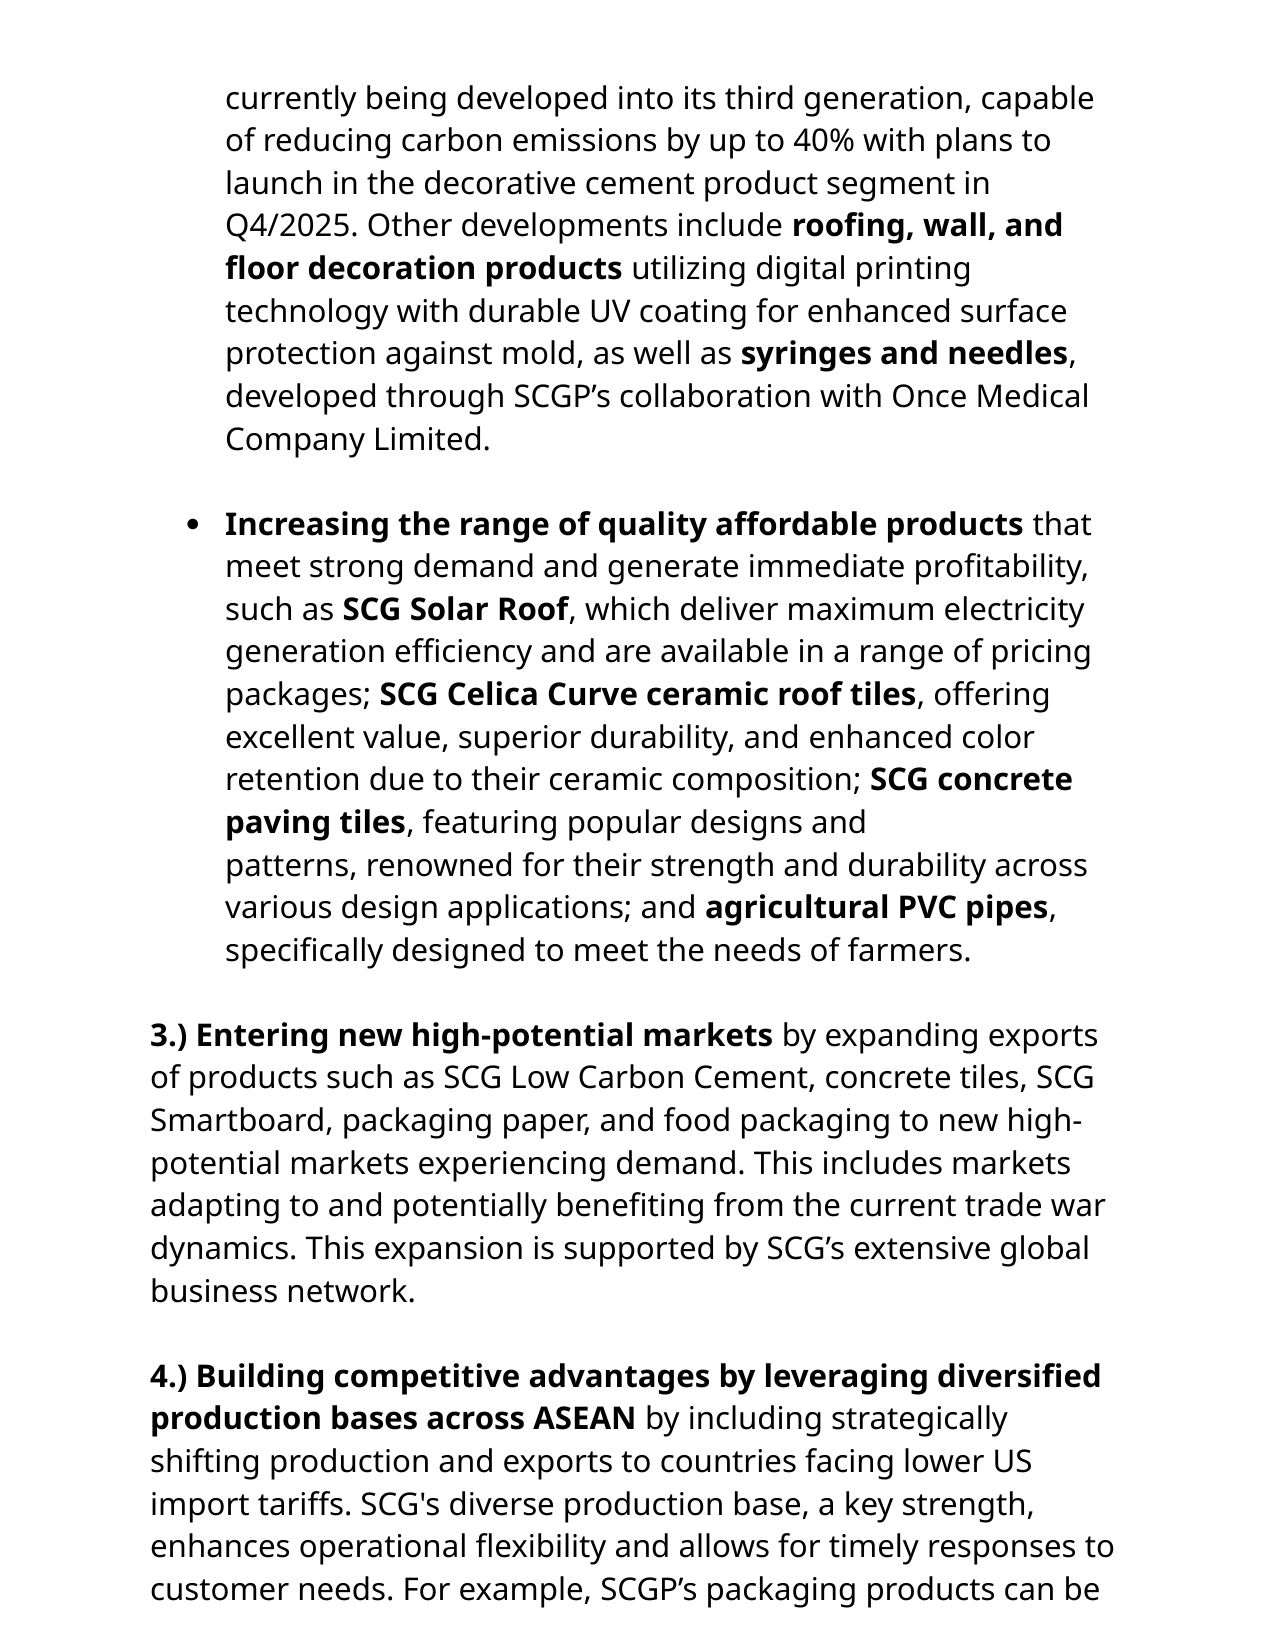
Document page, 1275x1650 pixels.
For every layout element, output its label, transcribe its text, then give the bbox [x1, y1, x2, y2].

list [187, 76, 1125, 459]
text 3.) Entering new high-potential markets by expanding exports of products such as SCG Low Carbon Cement, concrete tiles, SCG Smartboard, packaging paper, and food packaging to new high-potential markets experiencing demand. This includes markets adapting to and potentially benefiting from the current trade war dynamics. This expansion is supported by SCG’s extensive global business network. [150, 1013, 1125, 1311]
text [150, 1354, 1125, 1609]
list Increasing the range of quality affordable products that meet strong demand and generate immediate profitability, such as SCG Solar Roof, which deliver maximum electricity generation efficiency and are available in a range of pricing packages; SCG Celica Curve ceramic roof tiles, offering excellent value, superior durability, and enhanced color retention due to their ceramic composition; SCG concrete paving tiles, featuring popular designs and patterns, renowned for their strength and durability across various design applications; and agricultural PVC pipes, specifically designed to meet the needs of farmers. [187, 502, 1125, 970]
